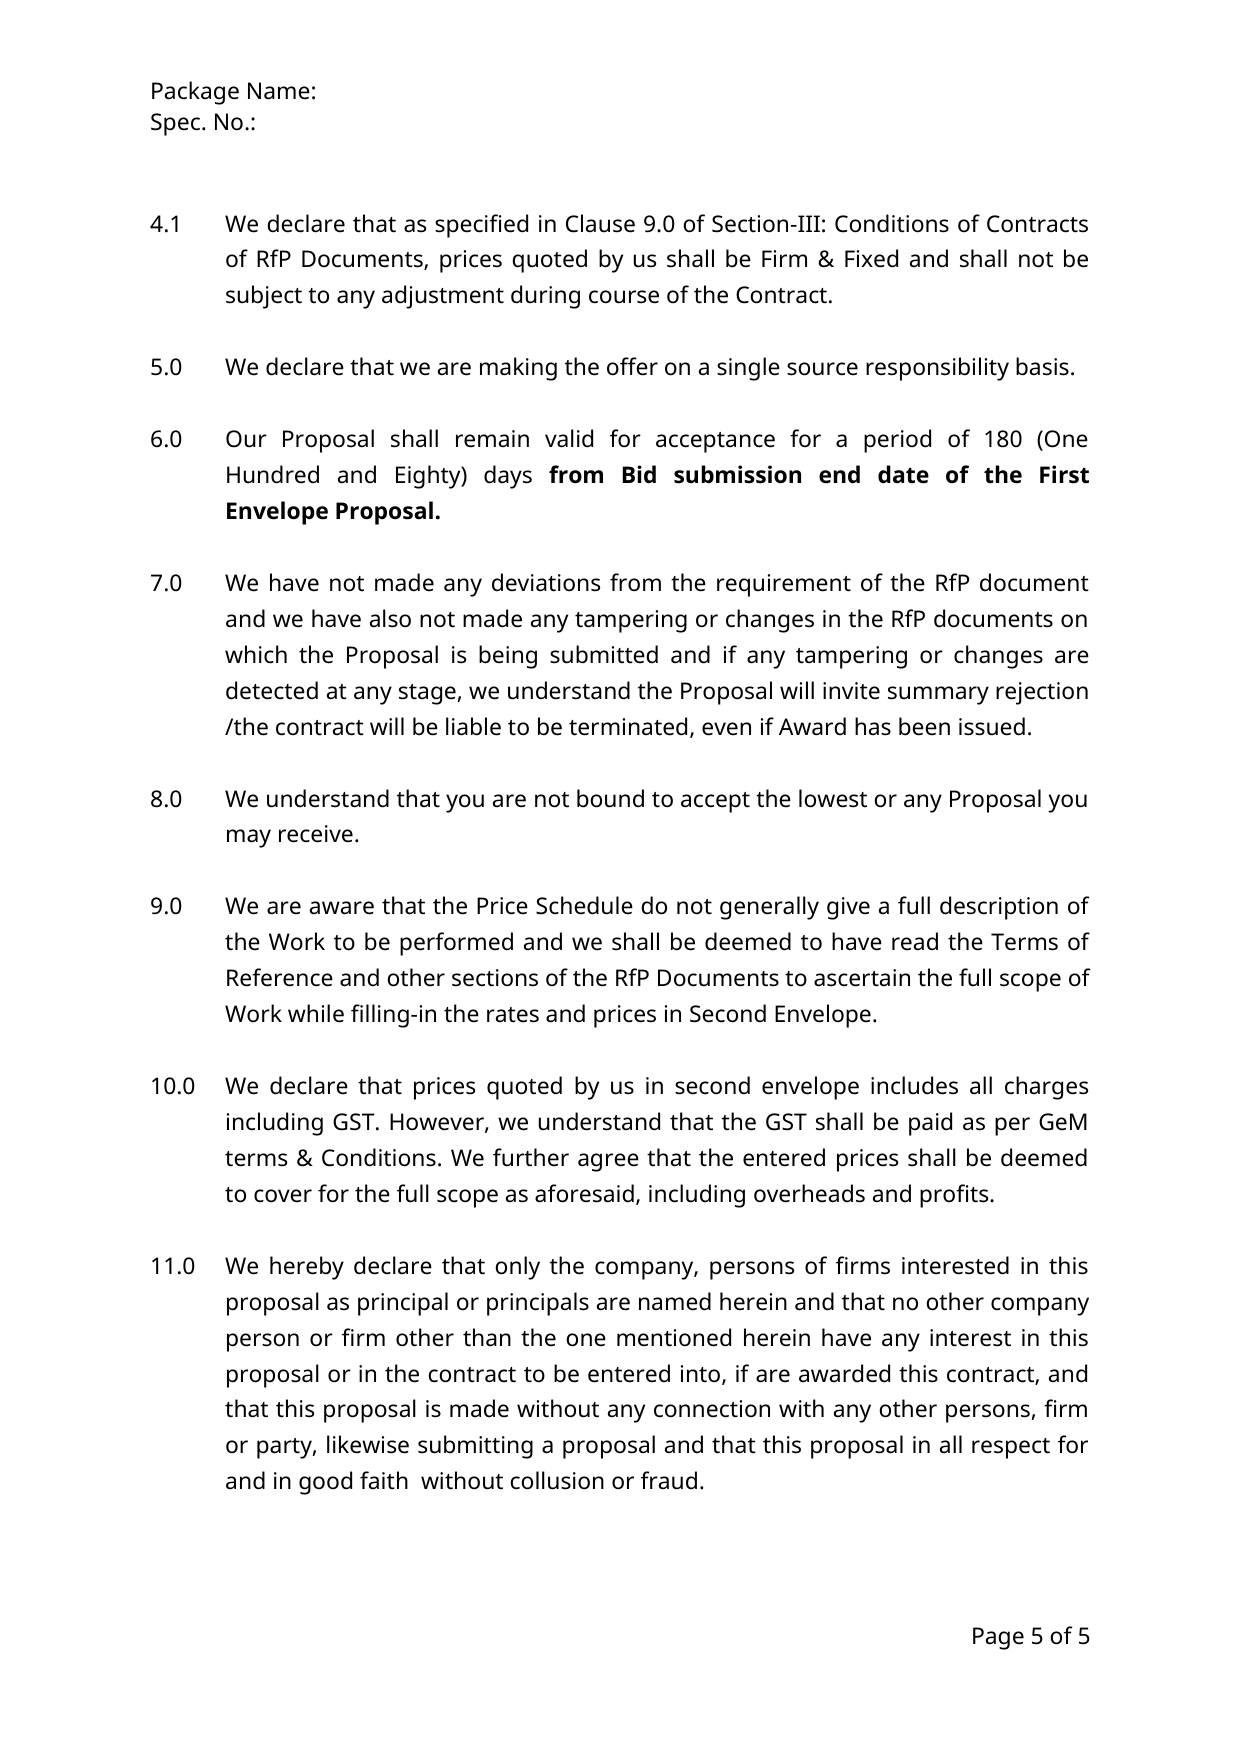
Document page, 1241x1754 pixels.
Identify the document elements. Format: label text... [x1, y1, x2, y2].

list We declare that we are making the offer on a single source responsibility basis. [150, 351, 1090, 382]
list We have not made any deviations from the requirement of the RfP document and we have also not made any tampering or changes in the RfP documents on which the Proposal is being submitted and if any tampering or changes are detected at any stage, we understand the Proposal will invite summary rejection /the contract will be liable to be terminated, even if Award has been issued. [150, 567, 1090, 742]
list We hereby declare that only the company, persons of firms interested in this proposal as principal or principals are named herein and that no other company person or firm other than the one mentioned herein have any interest in this proposal or in the contract to be entered into, if are awarded this contract, and that this proposal is made without any connection with any other persons, firm or party, likewise submitting a proposal and that this proposal in all respect for and in good faith without collusion or fraud. [150, 1250, 1090, 1497]
list We declare that as specified in Clause 9.0 of Section-III: Conditions of Contracts of RfP Documents, prices quoted by us shall be Firm & Fixed and shall not be subject to any adjustment during course of the Contract. [150, 207, 1090, 311]
list We declare that prices quoted by us in second envelope includes all charges including GST. However, we understand that the GST shall be paid as per GeM terms & Conditions. We further agree that the entered prices shall be deemed to cover for the full scope as aforesaid, including overheads and profits. [150, 1070, 1090, 1209]
list Our Proposal shall remain valid for acceptance for a period of 180 (One Hundred and Eighty) days from Bid submission end date of the First Envelope Proposal. [150, 423, 1090, 526]
list We are aware that the Price Schedule do not generally give a full description of the Work to be performed and we shall be deemed to have read the Terms of Reference and other sections of the RfP Documents to ascertain the full scope of Work while filling-in the rates and prices in Second Envelope. [150, 890, 1090, 1029]
list We understand that you are not bound to accept the lowest or any Proposal you may receive. [150, 782, 1090, 850]
